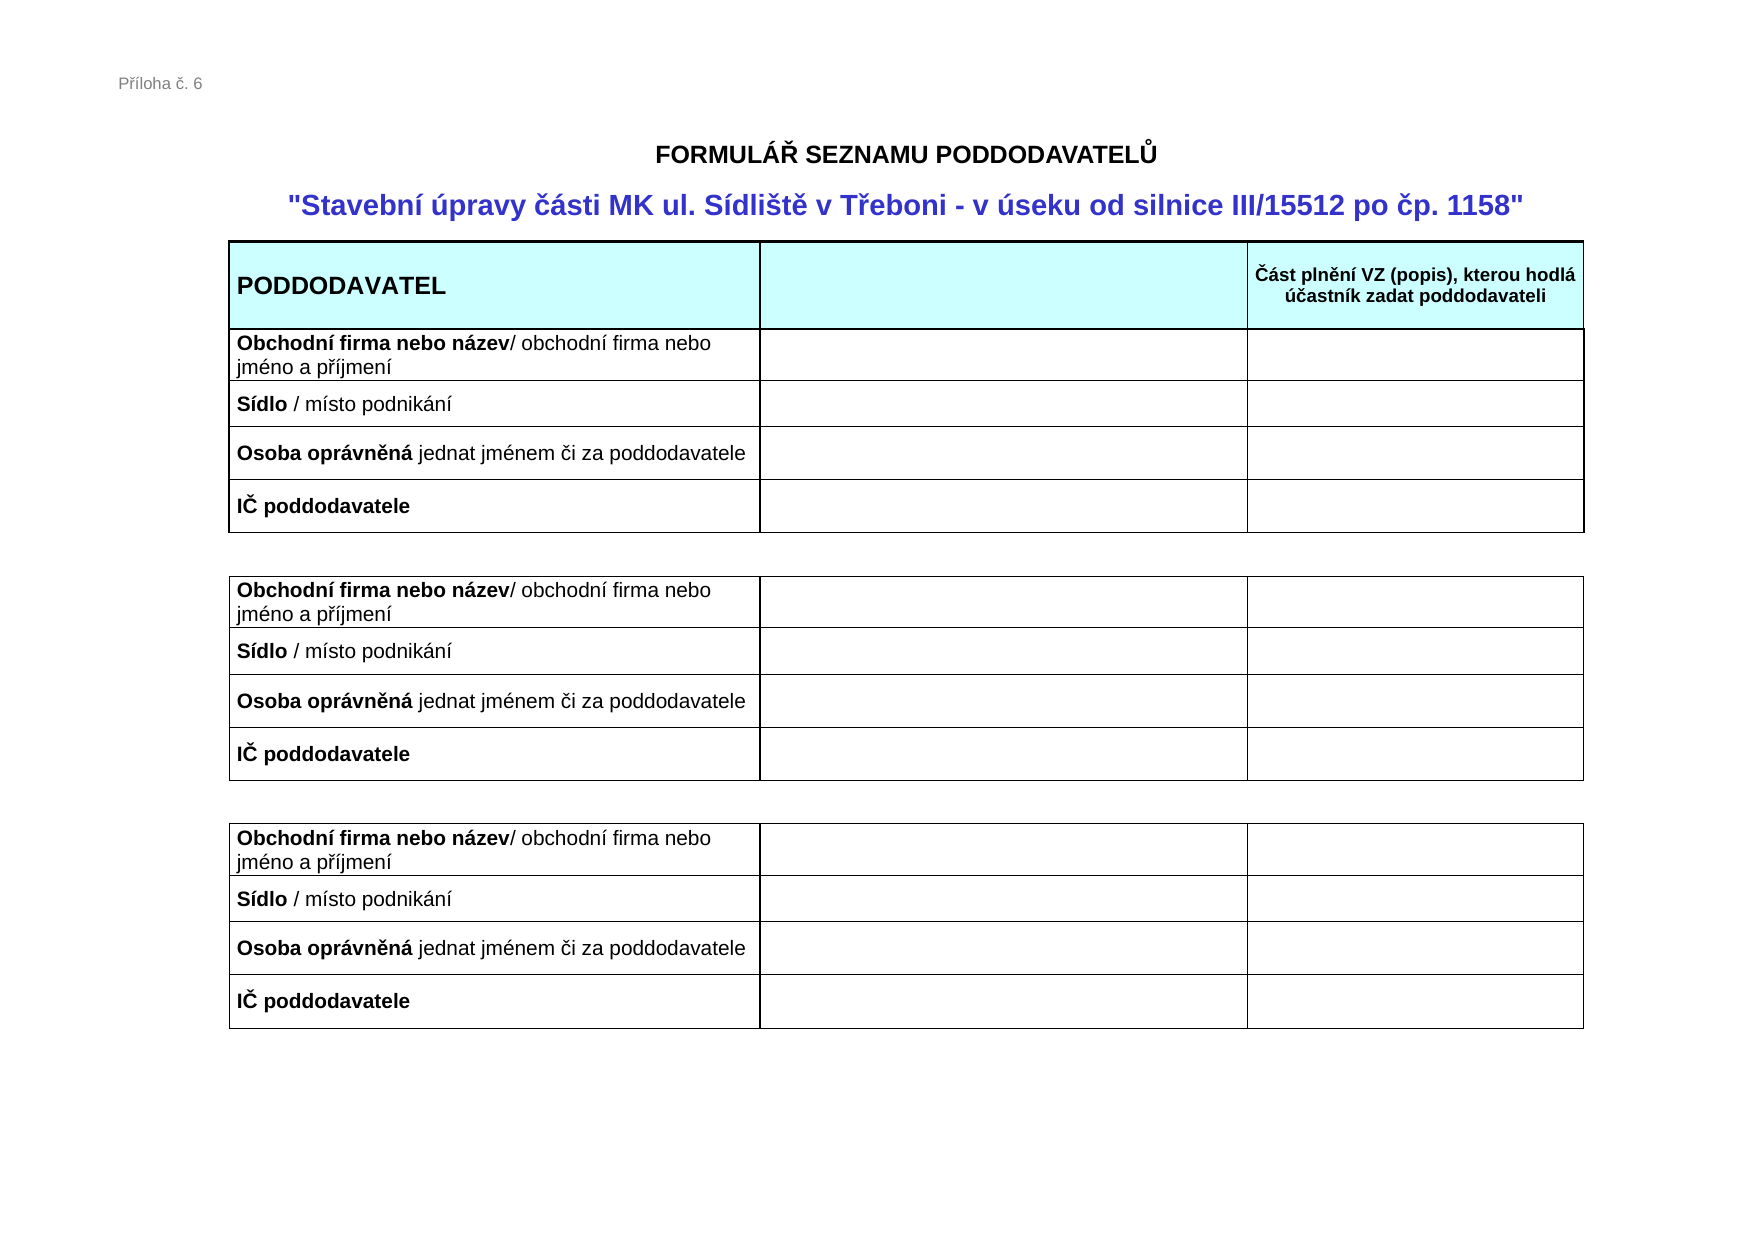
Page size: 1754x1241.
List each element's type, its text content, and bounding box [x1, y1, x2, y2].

table_cell Sídlo / místo podnikání [230, 381, 759, 426]
table_cell [761, 330, 1247, 380]
text Příloha č. 6 [118, 74, 1695, 93]
text "Stavební úpravy části MK ul. Sídliště v Třeboni - v úseku od silnice III/15512 po čp. 1158" [118, 188, 1695, 221]
table_cell [761, 876, 1247, 921]
table_cell IČ poddodavatele [230, 975, 759, 1027]
table_cell [1248, 876, 1583, 921]
table_cell [761, 922, 1247, 974]
table_cell [761, 675, 1247, 727]
table_cell Sídlo / místo podnikání [230, 876, 759, 921]
table_header [761, 243, 1247, 328]
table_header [230, 824, 759, 875]
table_header PODDODAVATEL [230, 243, 759, 328]
table_cell [1248, 675, 1583, 727]
table_cell Obchodní firma nebo název/ obchodní firma nebo jméno a příjmení [230, 330, 759, 380]
table_cell [1248, 480, 1583, 532]
table_header Část plnění VZ (popis), kterou hodlá účastník zadat poddodavateli [1248, 243, 1583, 328]
table_cell [761, 728, 1247, 780]
table_cell [761, 381, 1247, 426]
table_header [761, 824, 1247, 875]
table_cell [1248, 330, 1583, 380]
table_cell [761, 628, 1247, 673]
table_cell [1248, 728, 1583, 780]
table_cell [761, 480, 1247, 532]
table_cell IČ poddodavatele [230, 728, 759, 780]
table_cell Osoba oprávněná jednat jménem či za poddodavatele [230, 427, 759, 479]
table_cell [761, 427, 1247, 479]
table_cell IČ poddodavatele [230, 480, 759, 532]
table_header [1248, 577, 1583, 627]
table_cell [1248, 427, 1583, 479]
table_cell Sídlo / místo podnikání [230, 628, 759, 673]
table_cell [761, 975, 1247, 1027]
text FORMULÁŘ SEZNAMU PODDODAVATELŮ [118, 140, 1695, 169]
table_cell Osoba oprávněná jednat jménem či za poddodavatele [230, 675, 759, 727]
table_header [1248, 824, 1583, 875]
table_cell [1248, 628, 1583, 673]
table_header Obchodní firma nebo název/ obchodní firma nebo jméno a příjmení [230, 577, 759, 627]
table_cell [230, 922, 759, 974]
table_cell [1248, 381, 1583, 426]
table_cell [1248, 975, 1583, 1027]
table_header [761, 577, 1247, 627]
table_cell [1248, 922, 1583, 974]
